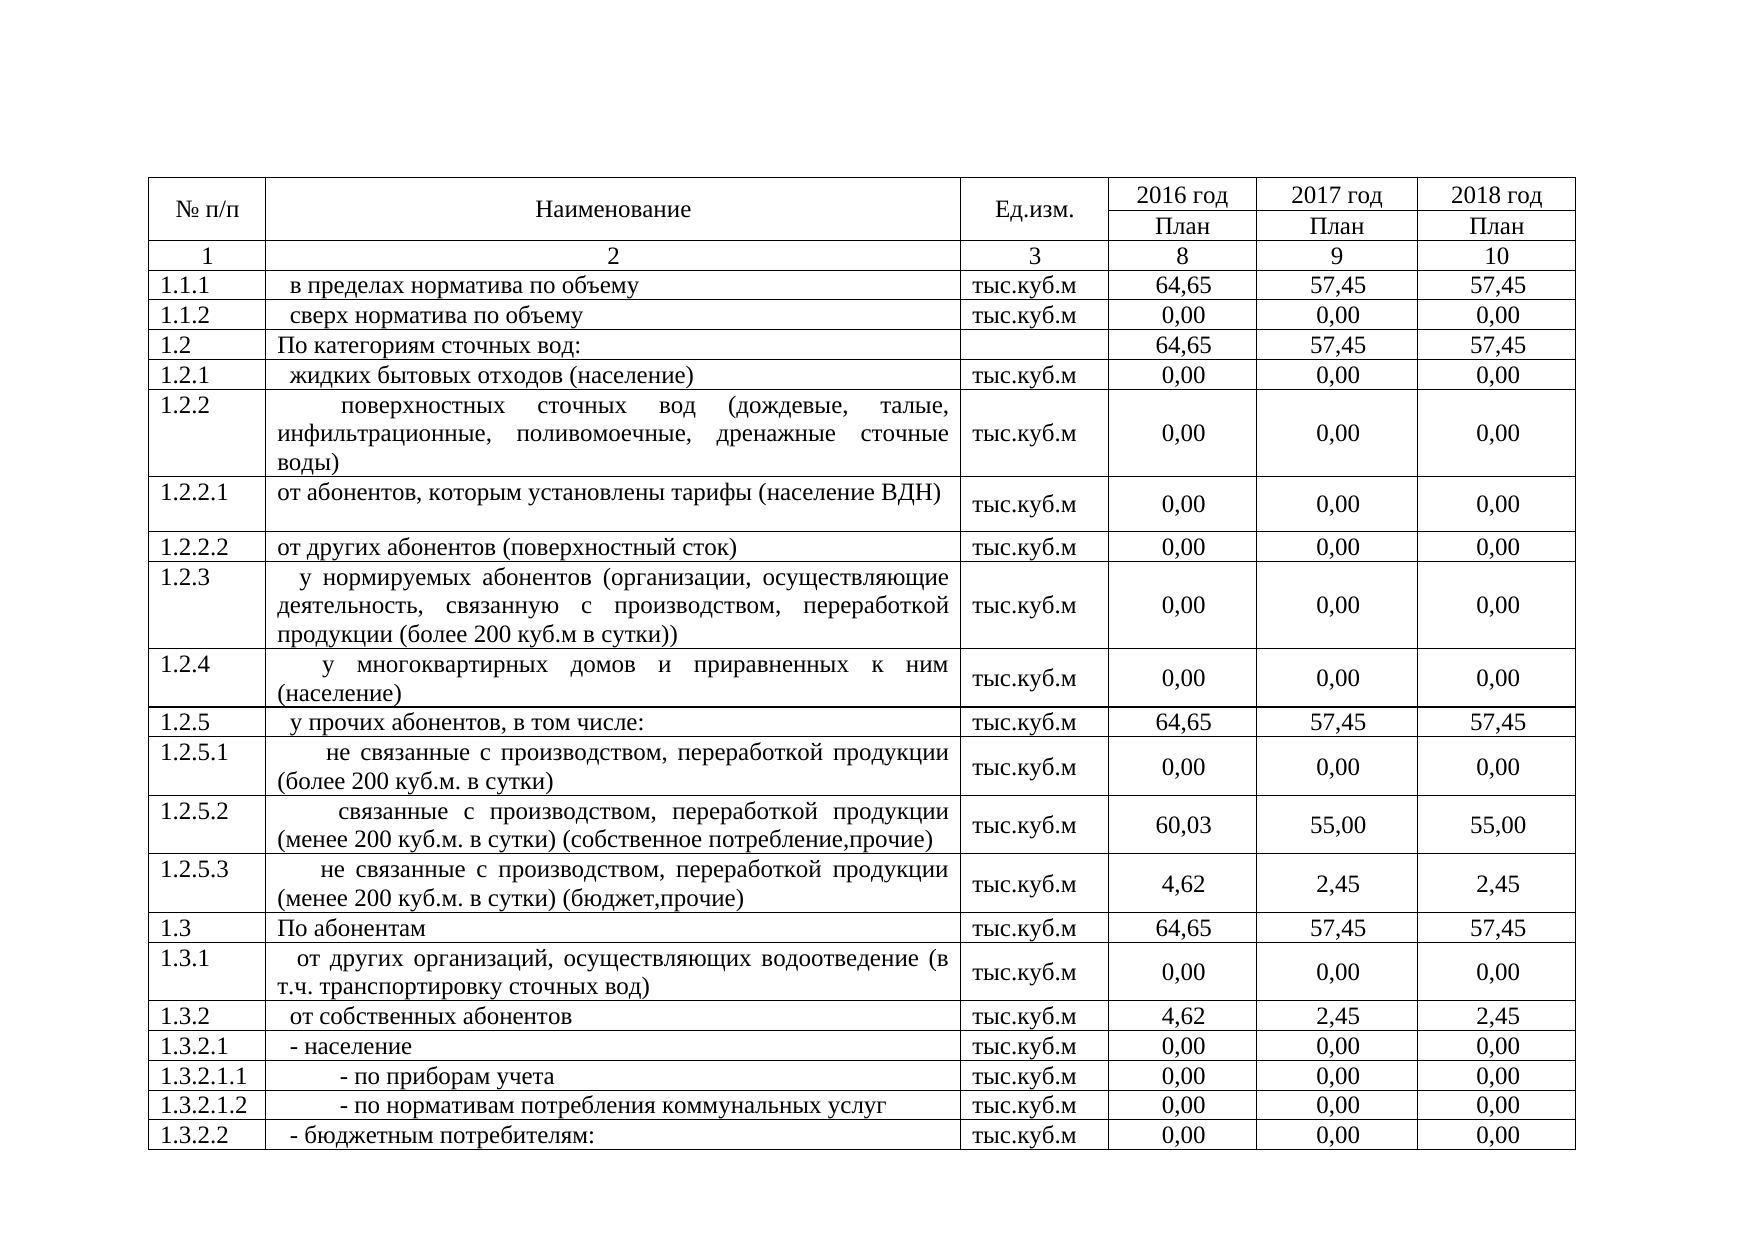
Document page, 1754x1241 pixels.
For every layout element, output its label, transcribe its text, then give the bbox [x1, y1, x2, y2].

table_cell План [1418, 211, 1575, 240]
table_cell не связанные с производством, переработкой продукции (более 200 куб.м. в сутки) [266, 737, 960, 795]
table_cell 0,00 [1257, 562, 1417, 648]
table_cell от собственных абонентов [266, 1001, 960, 1030]
table_cell 0,00 [1257, 477, 1417, 531]
table_cell 2,45 [1257, 854, 1417, 912]
table_cell 0,00 [1257, 1120, 1417, 1149]
table_cell 57,45 [1418, 271, 1575, 299]
table_header Наименование [266, 178, 960, 240]
table_cell 1.2.5 [149, 708, 265, 736]
table_cell 0,00 [1109, 1091, 1256, 1119]
table_cell 0,00 [1257, 649, 1417, 706]
table_cell 1.3.2.1.2 [149, 1091, 265, 1119]
table_cell 64,65 [1109, 708, 1256, 736]
table_cell поверхностных сточных вод (дождевые, талые, инфильтрационные, поливомоечные, дренажные сточные воды) [266, 390, 960, 476]
table_cell тыс.куб.м [961, 1031, 1108, 1060]
table_cell 2,45 [1418, 1001, 1575, 1030]
table_cell тыс.куб.м [961, 271, 1108, 299]
table_cell 1.2.5.3 [149, 854, 265, 912]
table_cell у многоквартирных домов и приравненных к ним (население) [266, 649, 960, 706]
table_cell 0,00 [1257, 360, 1417, 389]
table_cell тыс.куб.м [961, 649, 1108, 706]
table_cell 57,45 [1257, 330, 1417, 359]
table_cell [961, 330, 1108, 359]
table_cell 0,00 [1109, 1031, 1256, 1060]
table_cell 1.2.5.2 [149, 796, 265, 853]
table_cell 1 [149, 241, 265, 269]
table_cell 10 [1418, 241, 1575, 269]
table_cell 0,00 [1418, 477, 1575, 531]
table_cell 64,65 [1109, 271, 1256, 299]
table_cell 1.3.2 [149, 1001, 265, 1030]
table_cell тыс.куб.м [961, 737, 1108, 795]
table_cell 8 [1109, 241, 1256, 269]
table_cell жидких бытовых отходов (население) [266, 360, 960, 389]
table_cell 1.2.3 [149, 562, 265, 648]
table_cell - бюджетным потребителям: [266, 1120, 960, 1149]
table_cell 57,45 [1418, 913, 1575, 942]
table_cell 1.2.2.2 [149, 532, 265, 561]
table_cell 2 [266, 241, 960, 269]
table_cell План [1257, 211, 1417, 240]
table_cell - по приборам учета [266, 1061, 960, 1089]
table_cell тыс.куб.м [961, 796, 1108, 853]
table_cell 57,45 [1418, 708, 1575, 736]
table_cell 60,03 [1109, 796, 1256, 853]
table_cell 1.2.5.1 [149, 737, 265, 795]
table_cell - население [266, 1031, 960, 1060]
table_cell 0,00 [1418, 562, 1575, 648]
table_cell 57,45 [1418, 330, 1575, 359]
table_cell не связанные с производством, переработкой продукции (менее 200 куб.м. в сутки) (бюджет,прочие) [266, 854, 960, 912]
table_cell от других организаций, осуществляющих водоотведение (в т.ч. транспортировку сточных вод) [266, 943, 960, 1000]
table_cell 0,00 [1418, 1120, 1575, 1149]
table_cell тыс.куб.м [961, 708, 1108, 736]
table_cell 4,62 [1109, 854, 1256, 912]
table_header 2017 год [1257, 178, 1417, 210]
table_cell 0,00 [1257, 300, 1417, 329]
table_cell 57,45 [1257, 913, 1417, 942]
table_cell 64,65 [1109, 330, 1256, 359]
table_cell связанные с производством, переработкой продукции (менее 200 куб.м. в сутки) (собственное потребление,прочие) [266, 796, 960, 853]
table_cell 1.2 [149, 330, 265, 359]
table_cell 0,00 [1257, 1091, 1417, 1119]
table_header 2018 год [1418, 178, 1575, 210]
table_cell 0,00 [1257, 1031, 1417, 1060]
table_cell 0,00 [1109, 943, 1256, 1000]
table_cell 1.2.1 [149, 360, 265, 389]
table_cell 0,00 [1257, 943, 1417, 1000]
table_header Ед.изм. [961, 178, 1108, 240]
table_cell 9 [1257, 241, 1417, 269]
table_cell 0,00 [1109, 477, 1256, 531]
table_cell 1.1.2 [149, 300, 265, 329]
table_cell 1.3 [149, 913, 265, 942]
table_cell от других абонентов (поверхностный сток) [266, 532, 960, 561]
table_cell План [1109, 211, 1256, 240]
table_cell тыс.куб.м [961, 300, 1108, 329]
table_cell 4,62 [1109, 1001, 1256, 1030]
table_cell 2,45 [1418, 854, 1575, 912]
table_cell По категориям сточных вод: [266, 330, 960, 359]
table_cell 0,00 [1109, 1061, 1256, 1089]
table_cell тыс.куб.м [961, 562, 1108, 648]
table_cell тыс.куб.м [961, 360, 1108, 389]
table_cell сверх норматива по объему [266, 300, 960, 329]
table_cell тыс.куб.м [961, 1120, 1108, 1149]
table_cell 0,00 [1109, 532, 1256, 561]
table_header № п/п [149, 178, 265, 240]
table_cell 2,45 [1257, 1001, 1417, 1030]
table_cell 3 [961, 241, 1108, 269]
table_cell 0,00 [1109, 1120, 1256, 1149]
table_cell тыс.куб.м [961, 913, 1108, 942]
table_cell 0,00 [1418, 1091, 1575, 1119]
table_cell 0,00 [1109, 390, 1256, 476]
table_cell 57,45 [1257, 708, 1417, 736]
table_cell тыс.куб.м [961, 854, 1108, 912]
table_cell 0,00 [1418, 532, 1575, 561]
table_cell 0,00 [1418, 943, 1575, 1000]
table_cell 1.2.2.1 [149, 477, 265, 531]
table_cell 0,00 [1257, 1061, 1417, 1089]
table_cell 0,00 [1109, 300, 1256, 329]
table_cell 64,65 [1109, 913, 1256, 942]
table_cell 1.3.1 [149, 943, 265, 1000]
table_cell тыс.куб.м [961, 532, 1108, 561]
table_cell 55,00 [1257, 796, 1417, 853]
table_cell 0,00 [1418, 737, 1575, 795]
table_cell 0,00 [1109, 737, 1256, 795]
table_cell - по нормативам потребления коммунальных услуг [266, 1091, 960, 1119]
table_cell у прочих абонентов, в том числе: [266, 708, 960, 736]
table_cell 0,00 [1418, 649, 1575, 706]
table_cell 1.3.2.1.1 [149, 1061, 265, 1089]
table_cell 1.2.2 [149, 390, 265, 476]
table_cell тыс.куб.м [961, 477, 1108, 531]
table_cell тыс.куб.м [961, 1091, 1108, 1119]
table_cell 1.3.2.2 [149, 1120, 265, 1149]
table_cell 57,45 [1257, 271, 1417, 299]
table_cell 55,00 [1418, 796, 1575, 853]
table_cell 0,00 [1109, 360, 1256, 389]
table_cell тыс.куб.м [961, 1001, 1108, 1030]
table_cell тыс.куб.м [961, 390, 1108, 476]
table_cell 0,00 [1418, 300, 1575, 329]
table_cell 1.1.1 [149, 271, 265, 299]
table_cell 0,00 [1418, 390, 1575, 476]
table_cell 0,00 [1109, 562, 1256, 648]
table_cell 1.3.2.1 [149, 1031, 265, 1060]
table_cell 0,00 [1257, 390, 1417, 476]
table_cell тыс.куб.м [961, 943, 1108, 1000]
table_cell 1.2.4 [149, 649, 265, 706]
table_cell тыс.куб.м [961, 1061, 1108, 1089]
table_cell 0,00 [1257, 737, 1417, 795]
table_cell По абонентам [266, 913, 960, 942]
table_header 2016 год [1109, 178, 1256, 210]
table_cell 0,00 [1257, 532, 1417, 561]
table_cell 0,00 [1418, 1061, 1575, 1089]
table_cell от абонентов, которым установлены тарифы (население ВДН) [266, 477, 960, 531]
table_cell у нормируемых абонентов (организации, осуществляющие деятельность, связанную с производством, переработкой продукции (более 200 куб.м в сутки)) [266, 562, 960, 648]
table_cell 0,00 [1418, 360, 1575, 389]
table_cell в пределах норматива по объему [266, 271, 960, 299]
table_cell 0,00 [1418, 1031, 1575, 1060]
table_cell 0,00 [1109, 649, 1256, 706]
